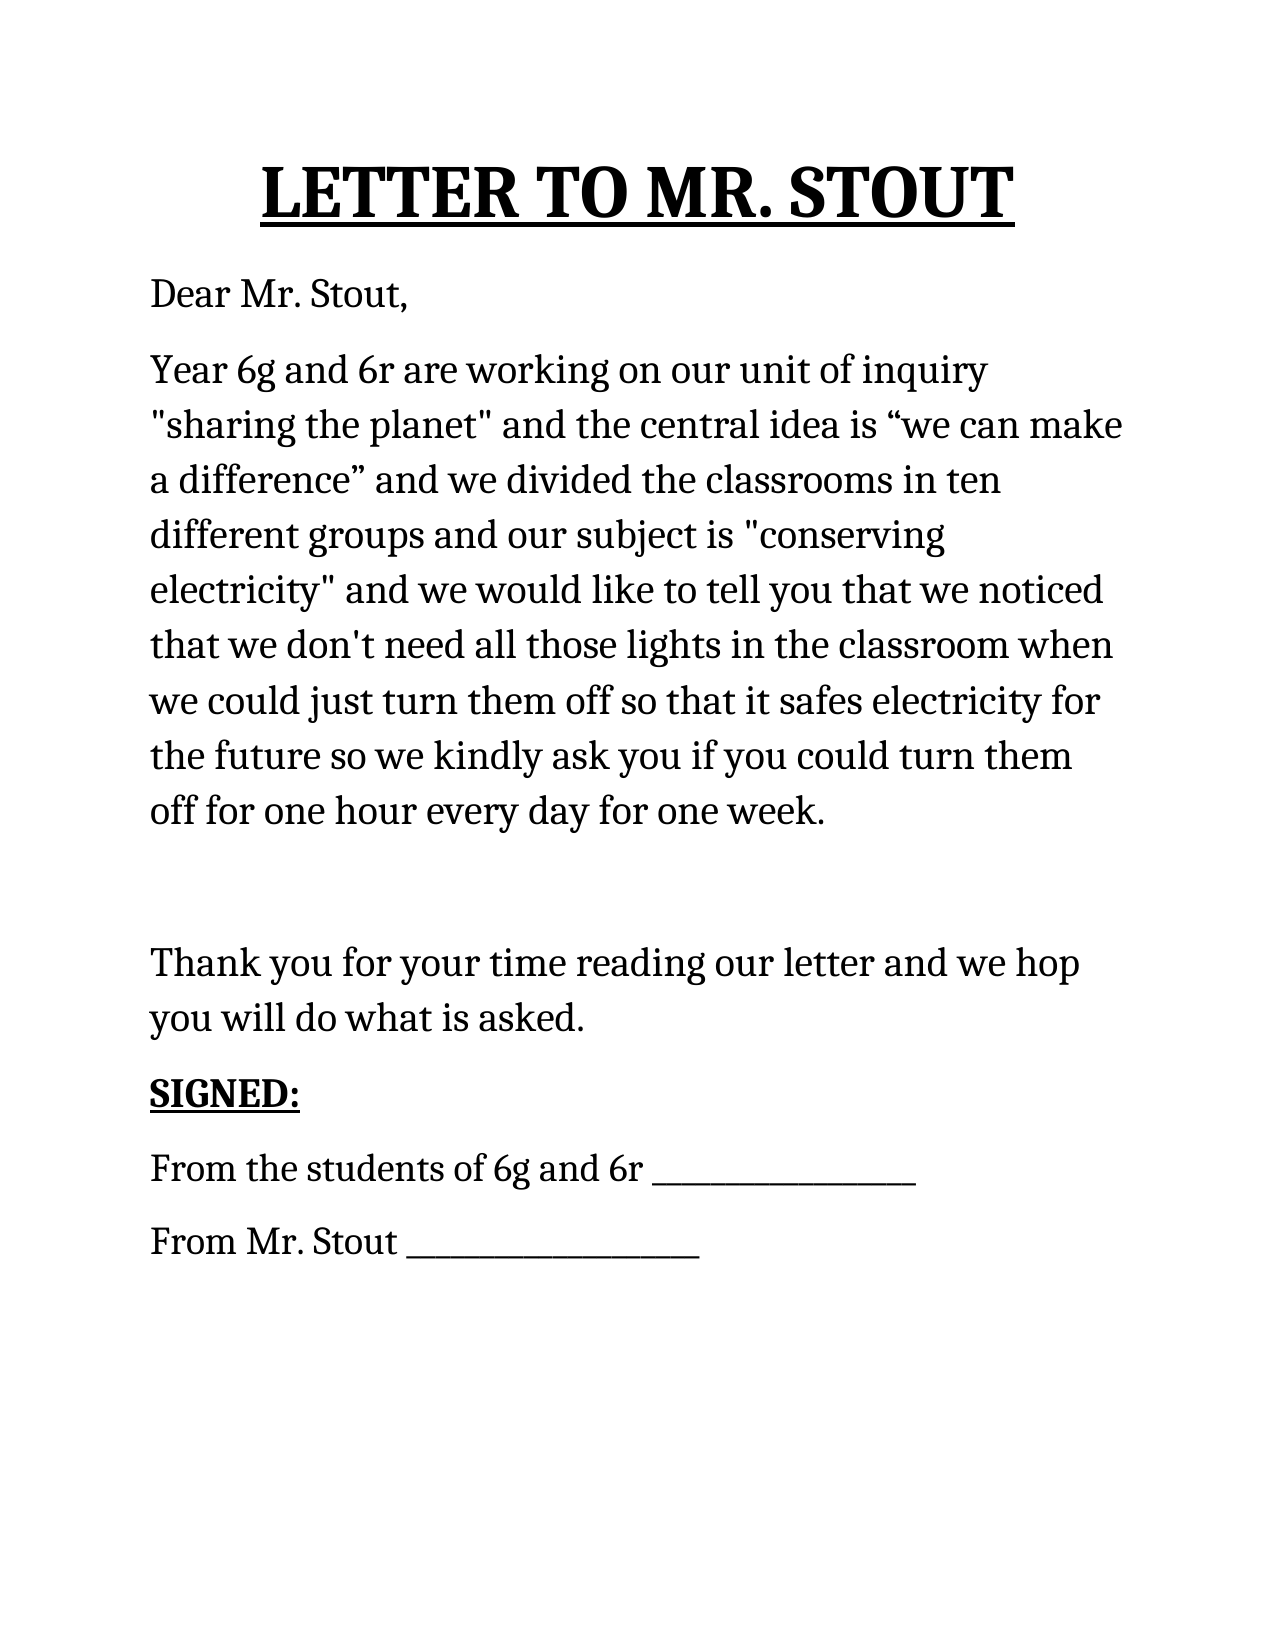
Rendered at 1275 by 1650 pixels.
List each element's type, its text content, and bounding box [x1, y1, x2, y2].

text From Mr. Stout ____________________ [150, 1219, 1125, 1264]
text Year 6g and 6r are working on our unit of inquiry "sharing the planet" and the central idea is “we can make a difference” and we divided the classrooms in ten different groups and our subject is "conserving electricity" and we would like to tell you that we noticed that we don't need all those lights in the classroom when we could just turn them off so that it safes electricity for the future so we kindly ask you if you could turn them off for one hour every day for one week. [150, 346, 1125, 835]
text SIGNED: [150, 1070, 1125, 1118]
text Dear Mr. Stout, [150, 270, 1125, 318]
text Thank you for your time reading our letter and we hop you will do what is asked. [150, 939, 1125, 1042]
text LETTER TO MR. STOUT [150, 150, 1125, 236]
text From the students of 6g and 6r __________________ [150, 1146, 1125, 1191]
